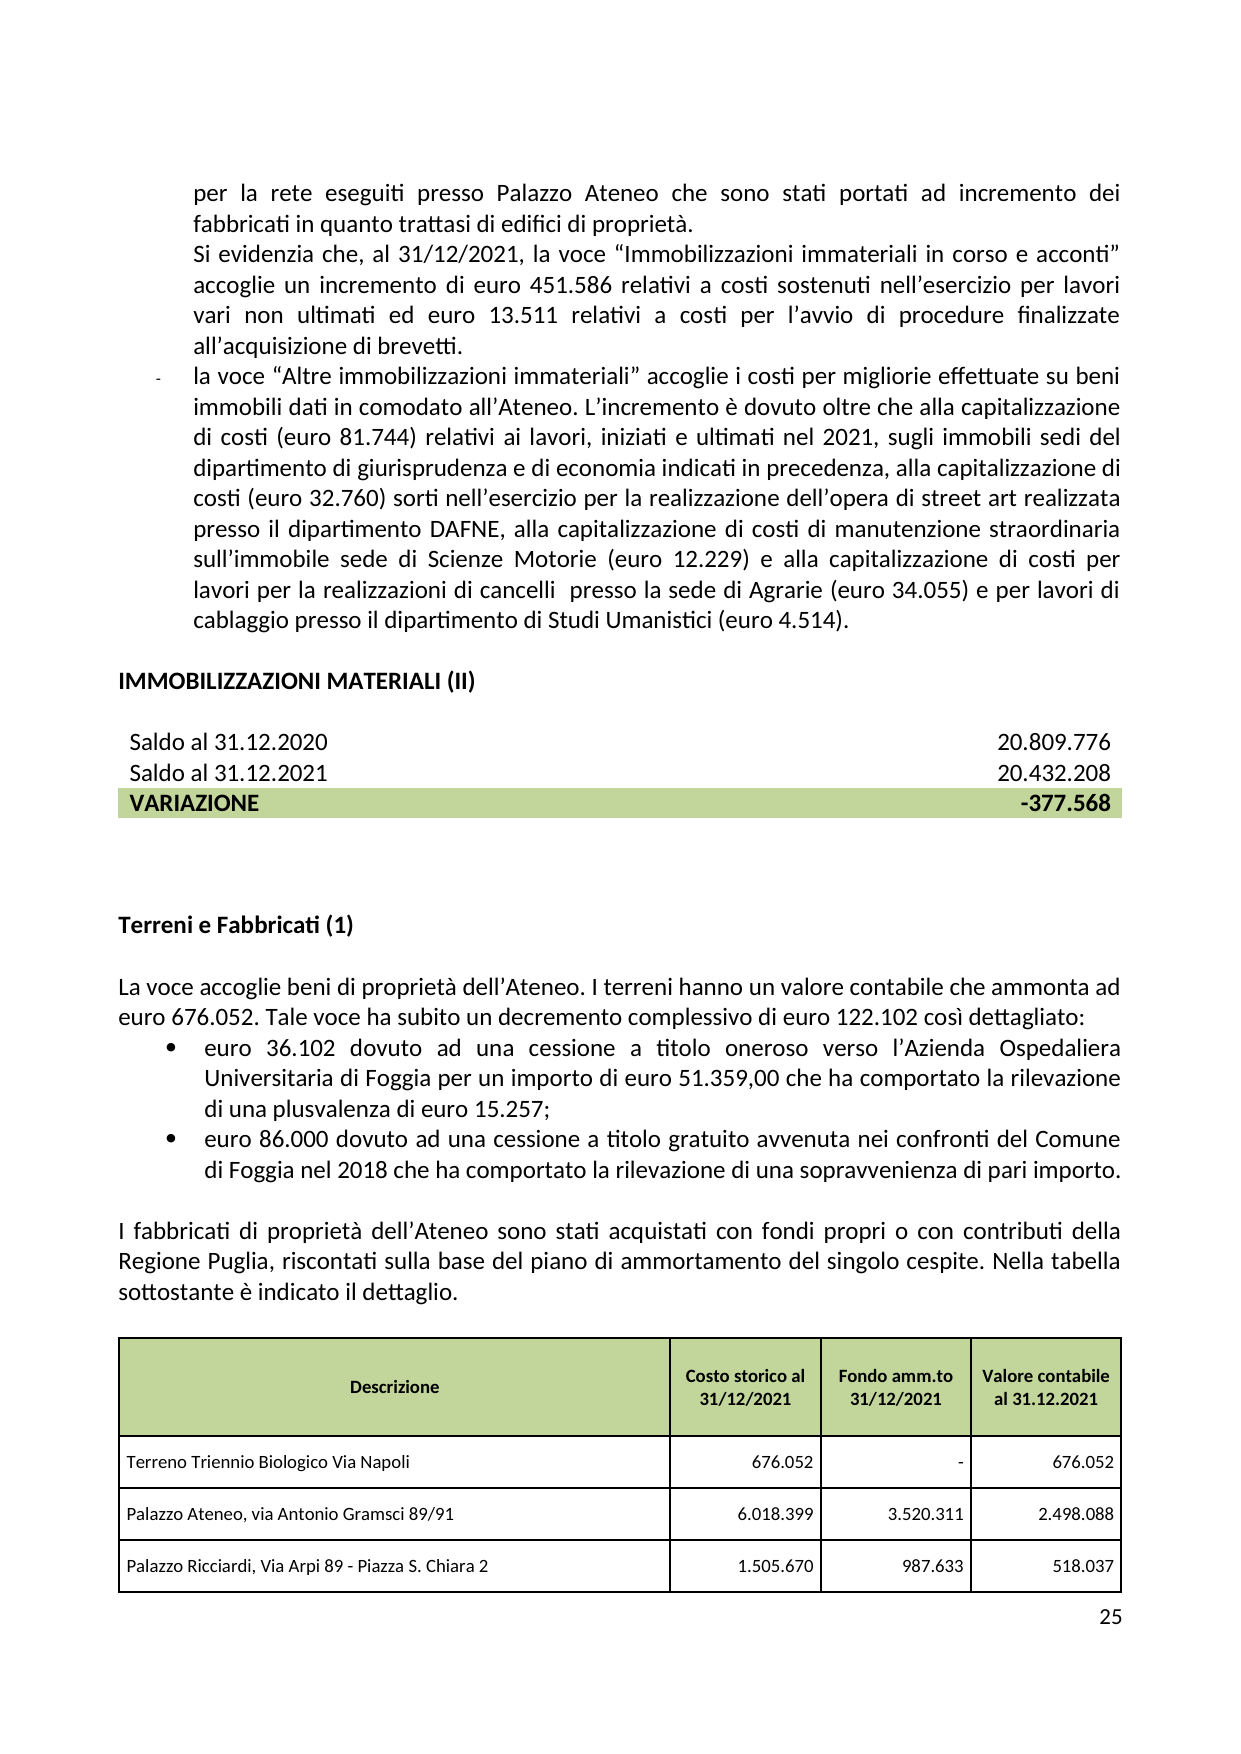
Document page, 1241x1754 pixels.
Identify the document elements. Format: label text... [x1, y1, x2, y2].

text I fabbricati di proprietà dell’Ateneo sono stati acquistati con fondi propri o con contributi della Regione Puglia, riscontati sulla base del piano di ammortamento del singolo cespite. Nella tabella sottostante è indicato il dettaglio. [118, 1215, 1122, 1306]
table_header Valore contabile al 31.12.2021 [972, 1339, 1120, 1435]
text Terreni e Fabbricati (1) [118, 910, 1122, 940]
text IMMOBILIZZAZIONI MATERIALI (II) [118, 666, 1122, 696]
table_header Costo storico al 31/12/2021 [671, 1339, 820, 1435]
table_cell 6.018.399 [671, 1489, 820, 1539]
table_cell 2.498.088 [972, 1489, 1120, 1539]
table_header 20.809.776 [833, 727, 1122, 757]
list euro 36.102 dovuto ad una cessione a titolo oneroso verso l’Azienda Ospedaliera Universitaria di Foggia per un importo di euro 51.359,00 che ha comportato la rilevazione di una plusvalenza di euro 15.257; [167, 1032, 1122, 1123]
table_cell 676.052 [671, 1437, 820, 1487]
text Si evidenzia che, al 31/12/2021, la voce “Immobilizzazioni immateriali in corso e acconti” accoglie un incremento di euro 451.586 relativi a costi sostenuti nell’esercizio per lavori vari non ultimati ed euro 13.511 relativi a costi per l’avvio di procedure finalizzate all’acquisizione di brevetti. [193, 238, 1122, 360]
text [193, 177, 1122, 238]
table_header Descrizione [120, 1339, 669, 1435]
table_cell Palazzo Ricciardi, Via Arpi 89 - Piazza S. Chiara 2 [120, 1541, 669, 1591]
table_cell -377.568 [833, 788, 1122, 818]
table_cell 518.037 [972, 1541, 1120, 1591]
table_cell Terreno Triennio Biologico Via Napoli [120, 1437, 669, 1487]
table_cell 987.633 [822, 1541, 970, 1591]
table_cell 676.052 [972, 1437, 1120, 1487]
table_cell Palazzo Ateneo, via Antonio Gramsci 89/91 [120, 1489, 669, 1539]
text La voce accoglie beni di proprietà dell’Ateneo. I terreni hanno un valore contabile che ammonta ad euro 676.052. Tale voce ha subito un decremento complessivo di euro 122.102 così dettagliato: [118, 971, 1122, 1032]
table_header Fondo amm.to 31/12/2021 [822, 1339, 970, 1435]
table_cell Saldo al 31.12.2021 [118, 757, 833, 788]
list la voce “Altre immobilizzazioni immateriali” accoglie i costi per migliorie effettuate su beni immobili dati in comodato all’Ateneo. L’incremento è dovuto oltre che alla capitalizzazione di costi (euro 81.744) relativi ai lavori, iniziati e ultimati nel 2021, sugli immobili sedi del dipartimento di giurisprudenza e di economia indicati in precedenza, alla capitalizzazione di costi (euro 32.760) sorti nell’esercizio per la realizzazione dell’opera di street art realizzata presso il dipartimento DAFNE, alla capitalizzazione di costi di manutenzione straordinaria sull’immobile sede di Scienze Motorie (euro 12.229) e alla capitalizzazione di costi per lavori per la realizzazioni di cancelli presso la sede di Agrarie (euro 34.055) e per lavori di cablaggio presso il dipartimento di Studi Umanistici (euro 4.514). [156, 360, 1122, 635]
table_cell VARIAZIONE [118, 788, 833, 818]
table_cell 1.505.670 [671, 1541, 820, 1591]
table_cell 3.520.311 [822, 1489, 970, 1539]
table_cell 20.432.208 [833, 757, 1122, 788]
list euro 86.000 dovuto ad una cessione a titolo gratuito avvenuta nei confronti del Comune di Foggia nel 2018 che ha comportato la rilevazione di una sopravvenienza di pari importo. [167, 1123, 1122, 1184]
table_cell - [822, 1437, 970, 1487]
table_header Saldo al 31.12.2020 [118, 727, 833, 757]
